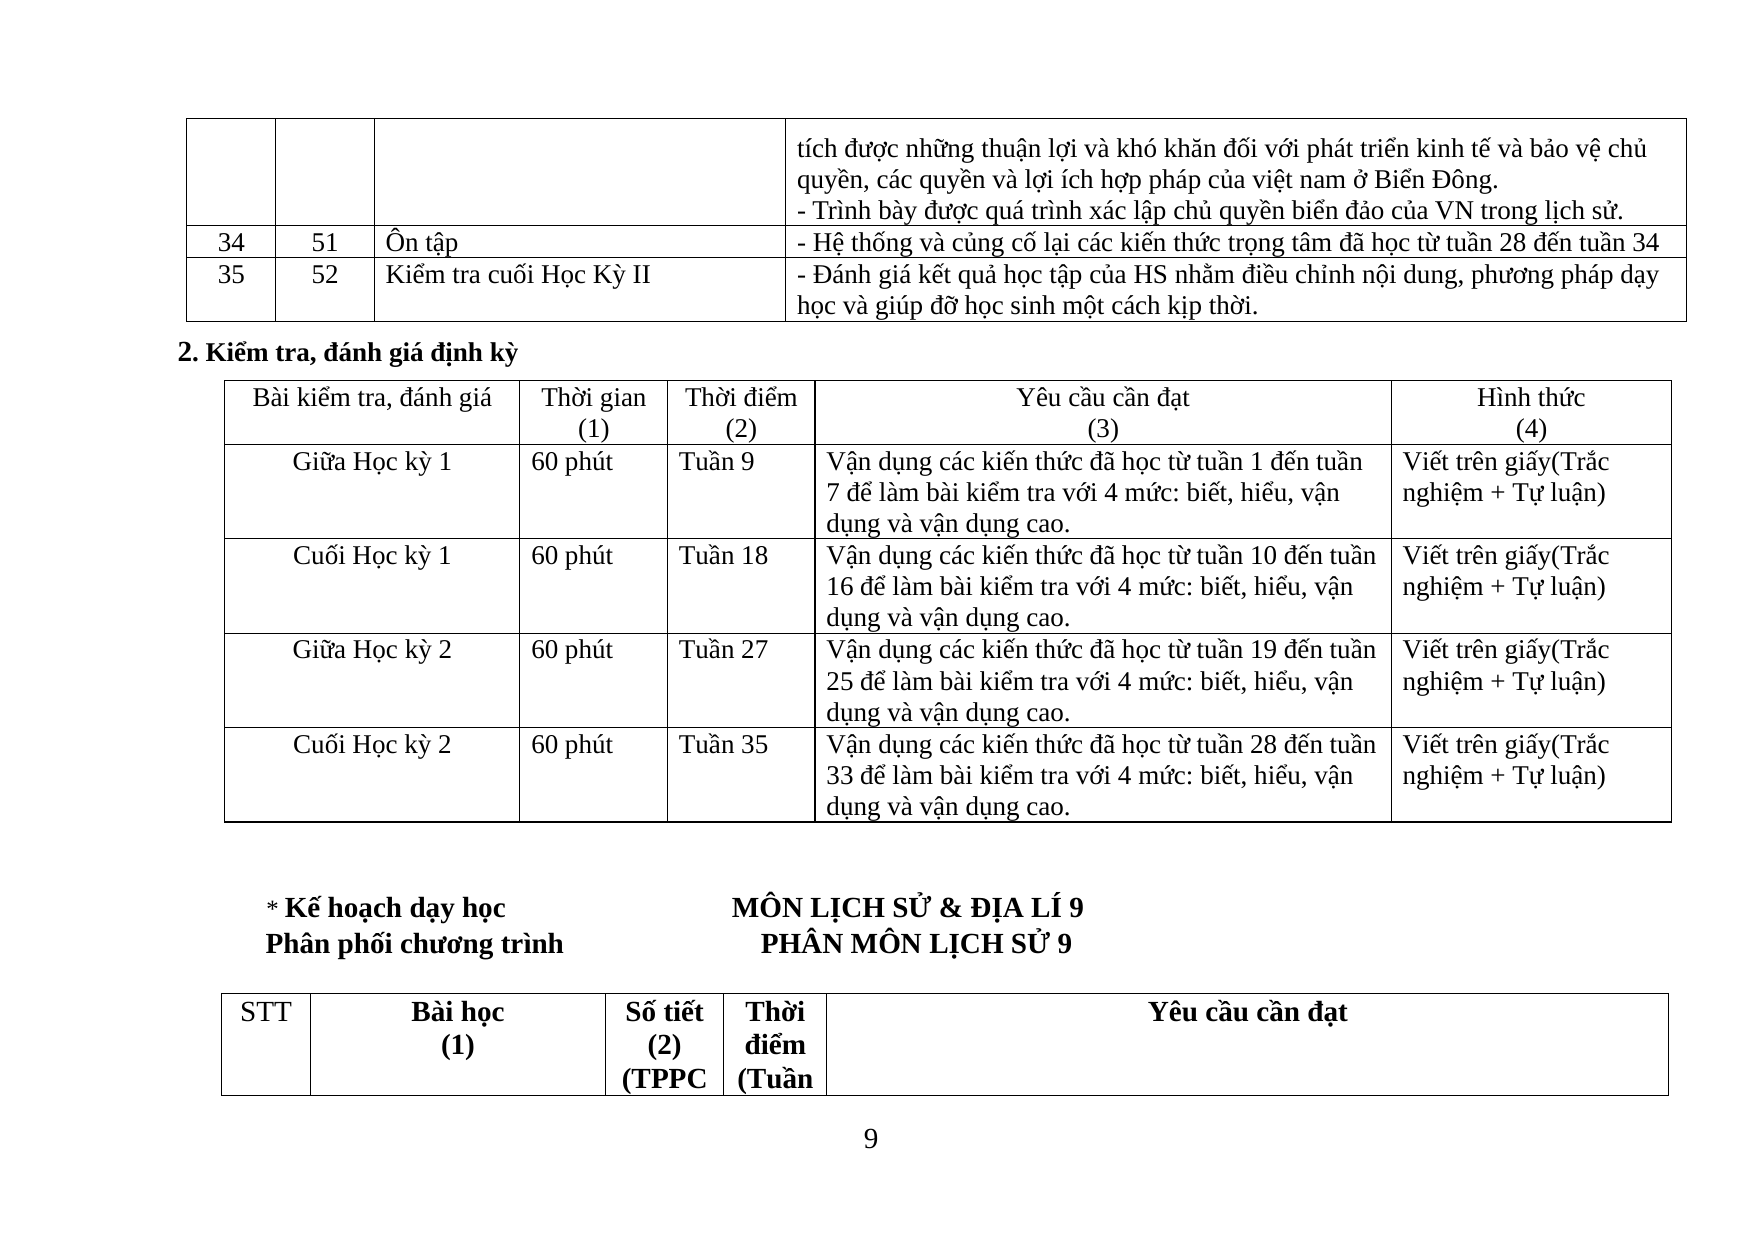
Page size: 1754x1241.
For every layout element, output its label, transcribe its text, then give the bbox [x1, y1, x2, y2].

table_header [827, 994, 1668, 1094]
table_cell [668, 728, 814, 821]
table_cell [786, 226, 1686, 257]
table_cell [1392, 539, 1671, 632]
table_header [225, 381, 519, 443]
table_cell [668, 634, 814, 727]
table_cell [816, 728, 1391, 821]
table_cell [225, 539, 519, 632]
text Phân phối chương trình PHÂN MÔN LỊCH SỬ 9 [177, 926, 1665, 959]
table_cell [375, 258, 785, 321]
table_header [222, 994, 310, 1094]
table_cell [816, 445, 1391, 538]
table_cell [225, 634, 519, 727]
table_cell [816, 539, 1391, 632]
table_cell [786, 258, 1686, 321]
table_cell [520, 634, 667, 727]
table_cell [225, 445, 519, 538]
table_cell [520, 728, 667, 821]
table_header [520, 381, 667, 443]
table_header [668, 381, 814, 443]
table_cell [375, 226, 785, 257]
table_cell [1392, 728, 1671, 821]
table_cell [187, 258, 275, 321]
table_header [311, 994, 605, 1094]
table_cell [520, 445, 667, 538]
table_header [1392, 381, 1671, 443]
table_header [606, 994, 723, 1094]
text * Kế hoạch dạy học MÔN LỊCH SỬ & ĐỊA LÍ 9 [177, 890, 1665, 923]
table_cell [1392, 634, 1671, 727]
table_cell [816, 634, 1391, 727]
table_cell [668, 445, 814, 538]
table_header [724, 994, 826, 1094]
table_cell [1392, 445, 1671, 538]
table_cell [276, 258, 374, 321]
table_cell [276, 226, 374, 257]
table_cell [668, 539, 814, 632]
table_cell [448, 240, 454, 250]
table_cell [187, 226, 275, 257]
text 2. Kiểm tra, đánh giá định kỳ [177, 334, 1665, 368]
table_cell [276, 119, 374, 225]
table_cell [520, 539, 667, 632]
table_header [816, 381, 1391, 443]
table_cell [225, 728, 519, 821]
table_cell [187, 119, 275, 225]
